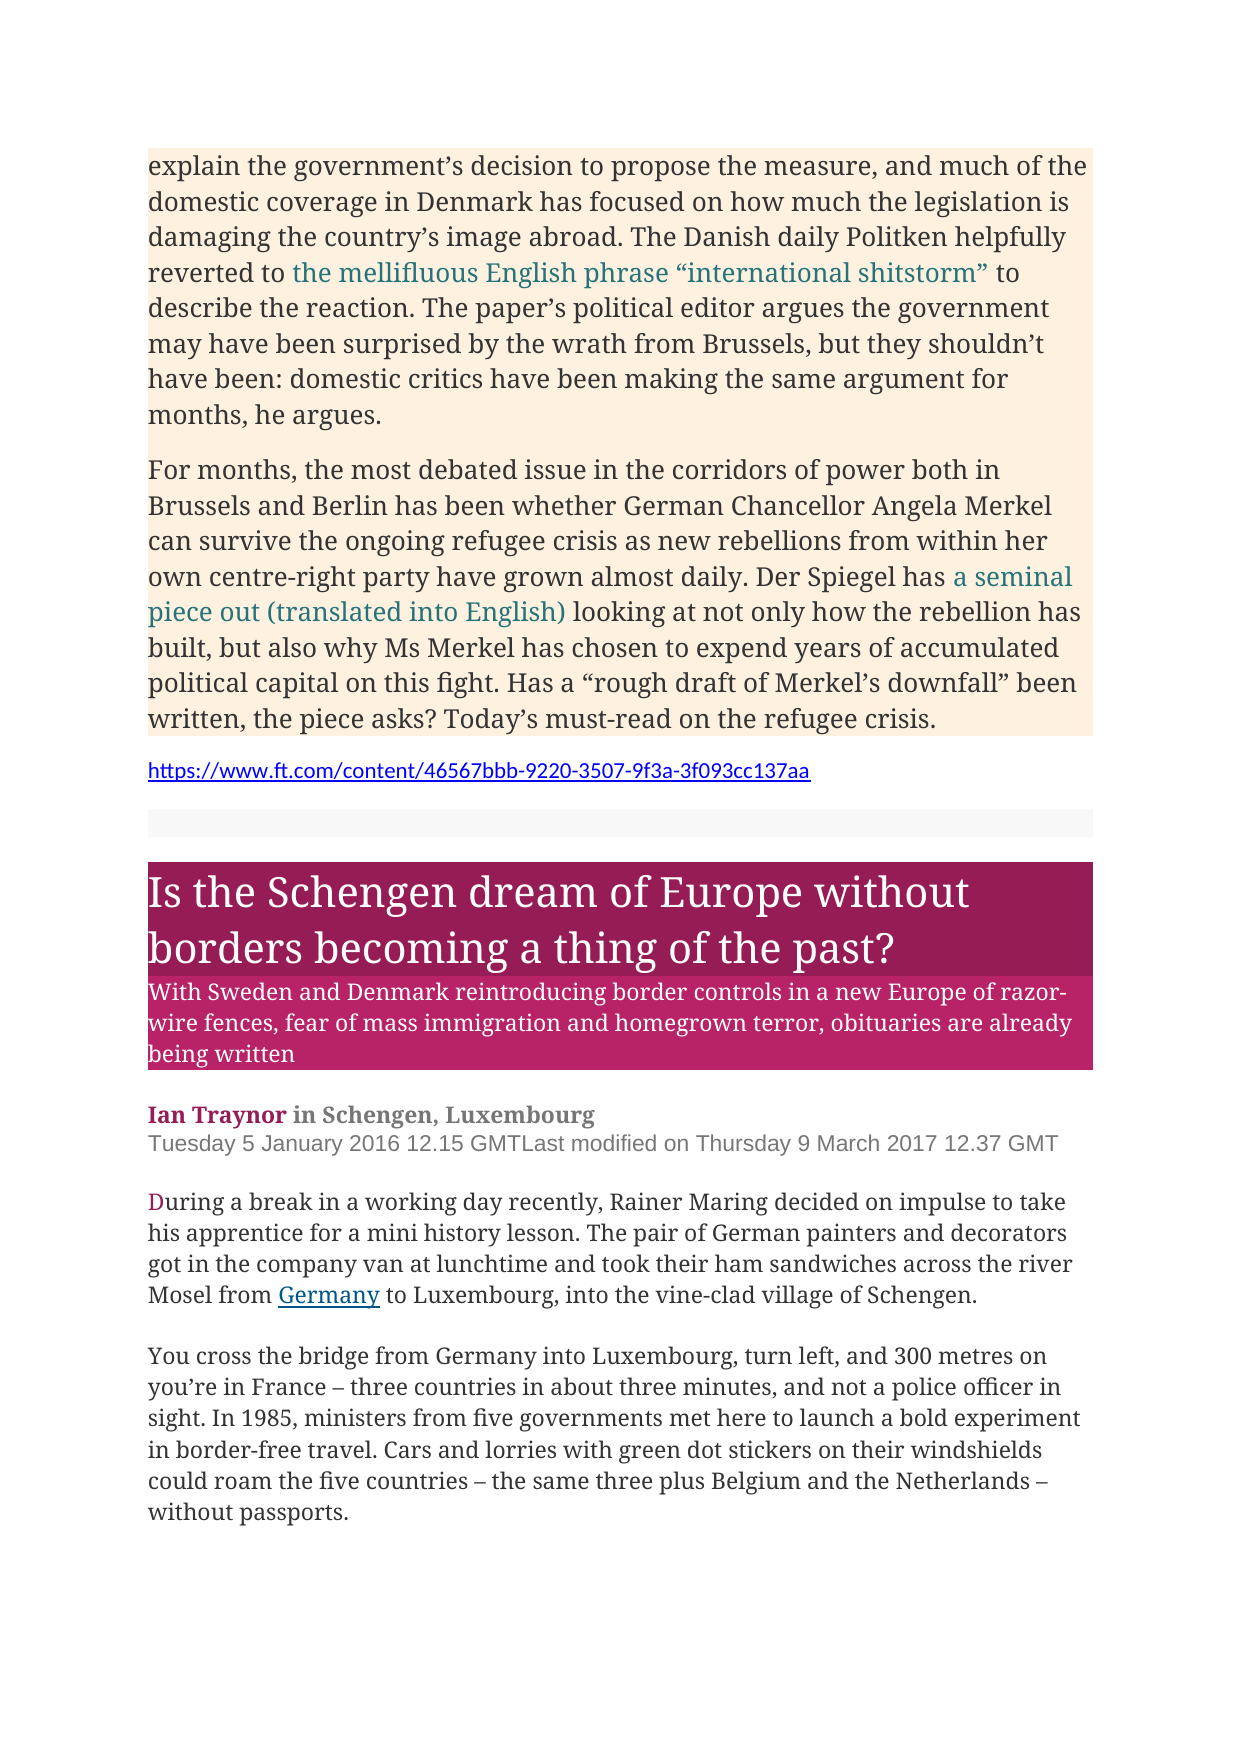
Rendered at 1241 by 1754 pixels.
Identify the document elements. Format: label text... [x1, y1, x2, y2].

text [148, 148, 1093, 432]
text During a break in a working day recently, Rainer Maring decided on impulse to take his apprentice for a mini history lesson. The pair of German painters and decorators got in the company van at lunchtime and took their ham sandwiches across the river Mosel from Germany to Luxembourg, into the vine-clad village of Schengen. [148, 1186, 1093, 1311]
text Tuesday 5 January 2016 12.15 GMTLast modified on Thursday 9 March 2017 12.37 GMT [148, 1130, 1093, 1156]
text Ian Traynor in Schengen, Luxembourg [148, 1099, 1093, 1130]
text With Sweden and Denmark reintroducing border controls in a new Europe of razor-wire fences, fear of mass immigration and homegrown terror, obituaries are already being written [148, 976, 1093, 1070]
text You cross the bridge from Germany into Luxembourg, turn left, and 300 metres on you’re in France – three countries in about three minutes, and not a police officer in sight. In 1985, ministers from five governments met here to launch a bold experiment in border-free travel. Cars and lorries with green dot stickers on their windshields could roam the five countries – the same three plus Belgium and the Netherlands – without passports. [148, 1340, 1093, 1527]
text https://www.ft.com/content/46567bbb-9220-3507-9f3a-3f093cc137aa [148, 756, 1093, 784]
subtitle Is the Schengen dream of Europe without borders becoming a thing of the past? [148, 862, 1093, 976]
text For months, the most debated issue in the corridors of power both in Brussels and Berlin has been whether German Chancellor Angela Merkel can survive the ongoing refugee crisis as new rebellions from within her own centre-right party have grown almost daily. Der Spiegel has a seminal piece out (translated into English) looking at not only how the rebellion has built, but also why Ms Merkel has chosen to expend years of accumulated political capital on this fight. Has a “rough draft of Merkel’s downfall” been written, the piece asks? Today’s must-read on the refugee crisis. [148, 452, 1093, 736]
